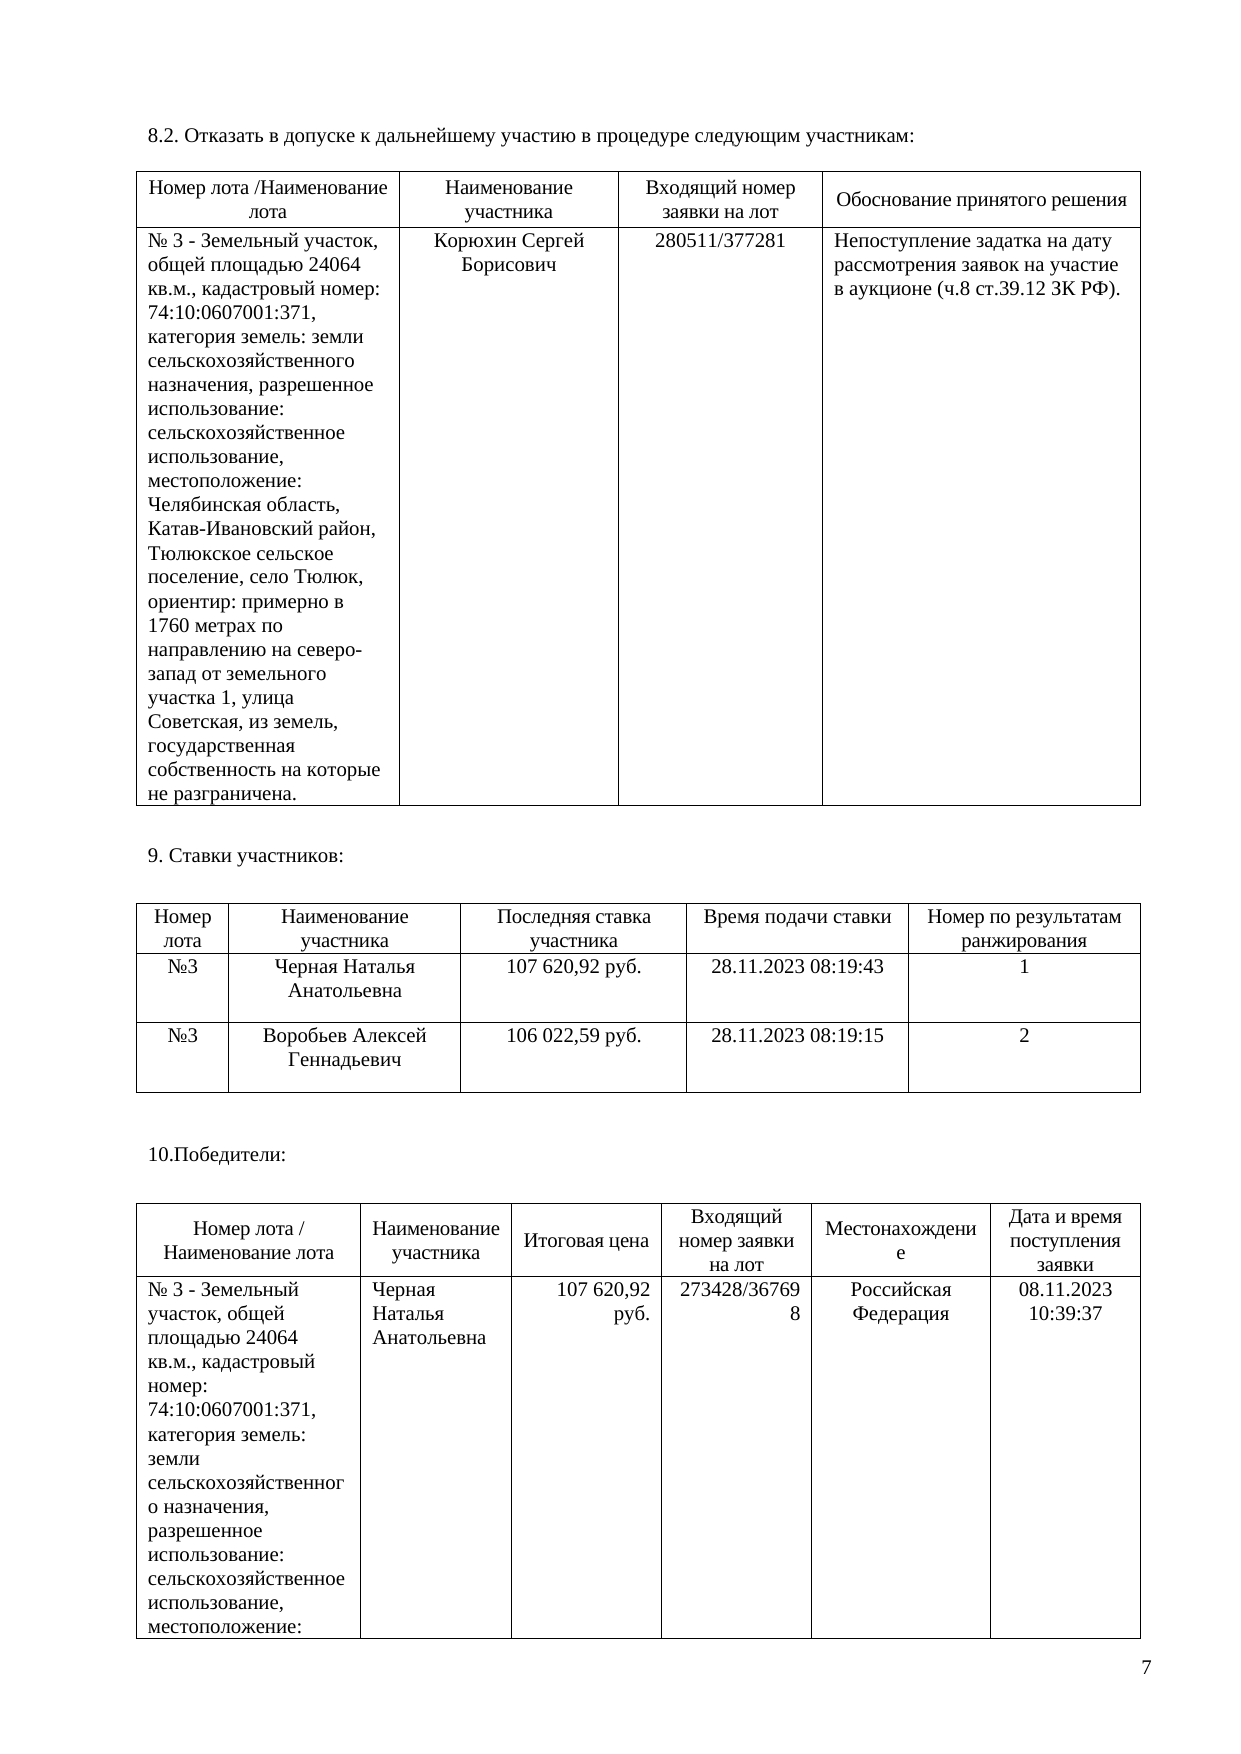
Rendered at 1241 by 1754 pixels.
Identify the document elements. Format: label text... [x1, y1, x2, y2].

table_cell 28.11.2023 08:19:15 [687, 1023, 908, 1092]
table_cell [361, 1277, 511, 1638]
table_header Последняя ставка участника [461, 904, 686, 952]
table_cell 106 022,59 руб. [461, 1023, 686, 1092]
table_cell 280511/377281 [619, 228, 822, 805]
table_cell 2 [909, 1023, 1140, 1092]
table_header Местонахождение [812, 1204, 990, 1276]
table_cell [812, 1277, 990, 1638]
text 9. Ставки участников: [148, 843, 1152, 867]
table_cell Непоступление задатка на дату рассмотрения заявок на участие в аукционе (ч.8 ст.39.12 ЗК РФ). [823, 228, 1140, 805]
table_header Время подачи ставки [687, 904, 908, 952]
table_cell 08.11.2023 10:39:37 [991, 1277, 1140, 1638]
table_cell Воробьев Алексей Геннадьевич [229, 1023, 460, 1092]
table_cell №3 [137, 954, 228, 1022]
table_cell Черная Наталья Анатольевна [229, 954, 460, 1022]
table_header Номер лота [137, 904, 228, 952]
table_cell 1 [909, 954, 1140, 1022]
table_header Дата и время поступления заявки [991, 1204, 1140, 1276]
table_header Номер лота /Наименование лота [137, 172, 399, 227]
table_cell №3 [137, 1023, 228, 1092]
table_header Итоговая цена [512, 1204, 661, 1276]
table_header Наименование участника [361, 1204, 511, 1276]
table_cell Корюхин Сергей Борисович [400, 228, 618, 805]
table_header Входящий номер заявки на лот [662, 1204, 811, 1276]
table_header Наименование участника [400, 172, 618, 227]
table_header Обоснование принятого решения [823, 172, 1140, 227]
text 10.Победители: [148, 1142, 1152, 1166]
table_header Входящий номер заявки на лот [619, 172, 822, 227]
table_header Наименование участника [229, 904, 460, 952]
table_cell 107 620,92 руб. [512, 1277, 661, 1638]
table_cell 273428/367698 [662, 1277, 811, 1638]
table_header Номер по результатам ранжирования [909, 904, 1140, 952]
table_cell 107 620,92 руб. [461, 954, 686, 1022]
text 8.2. Отказать в допуске к дальнейшему участию в процедуре следующим участникам: [148, 123, 1152, 147]
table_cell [137, 1277, 360, 1638]
table_header Номер лота / Наименование лота [137, 1204, 360, 1276]
table_cell 28.11.2023 08:19:43 [687, 954, 908, 1022]
